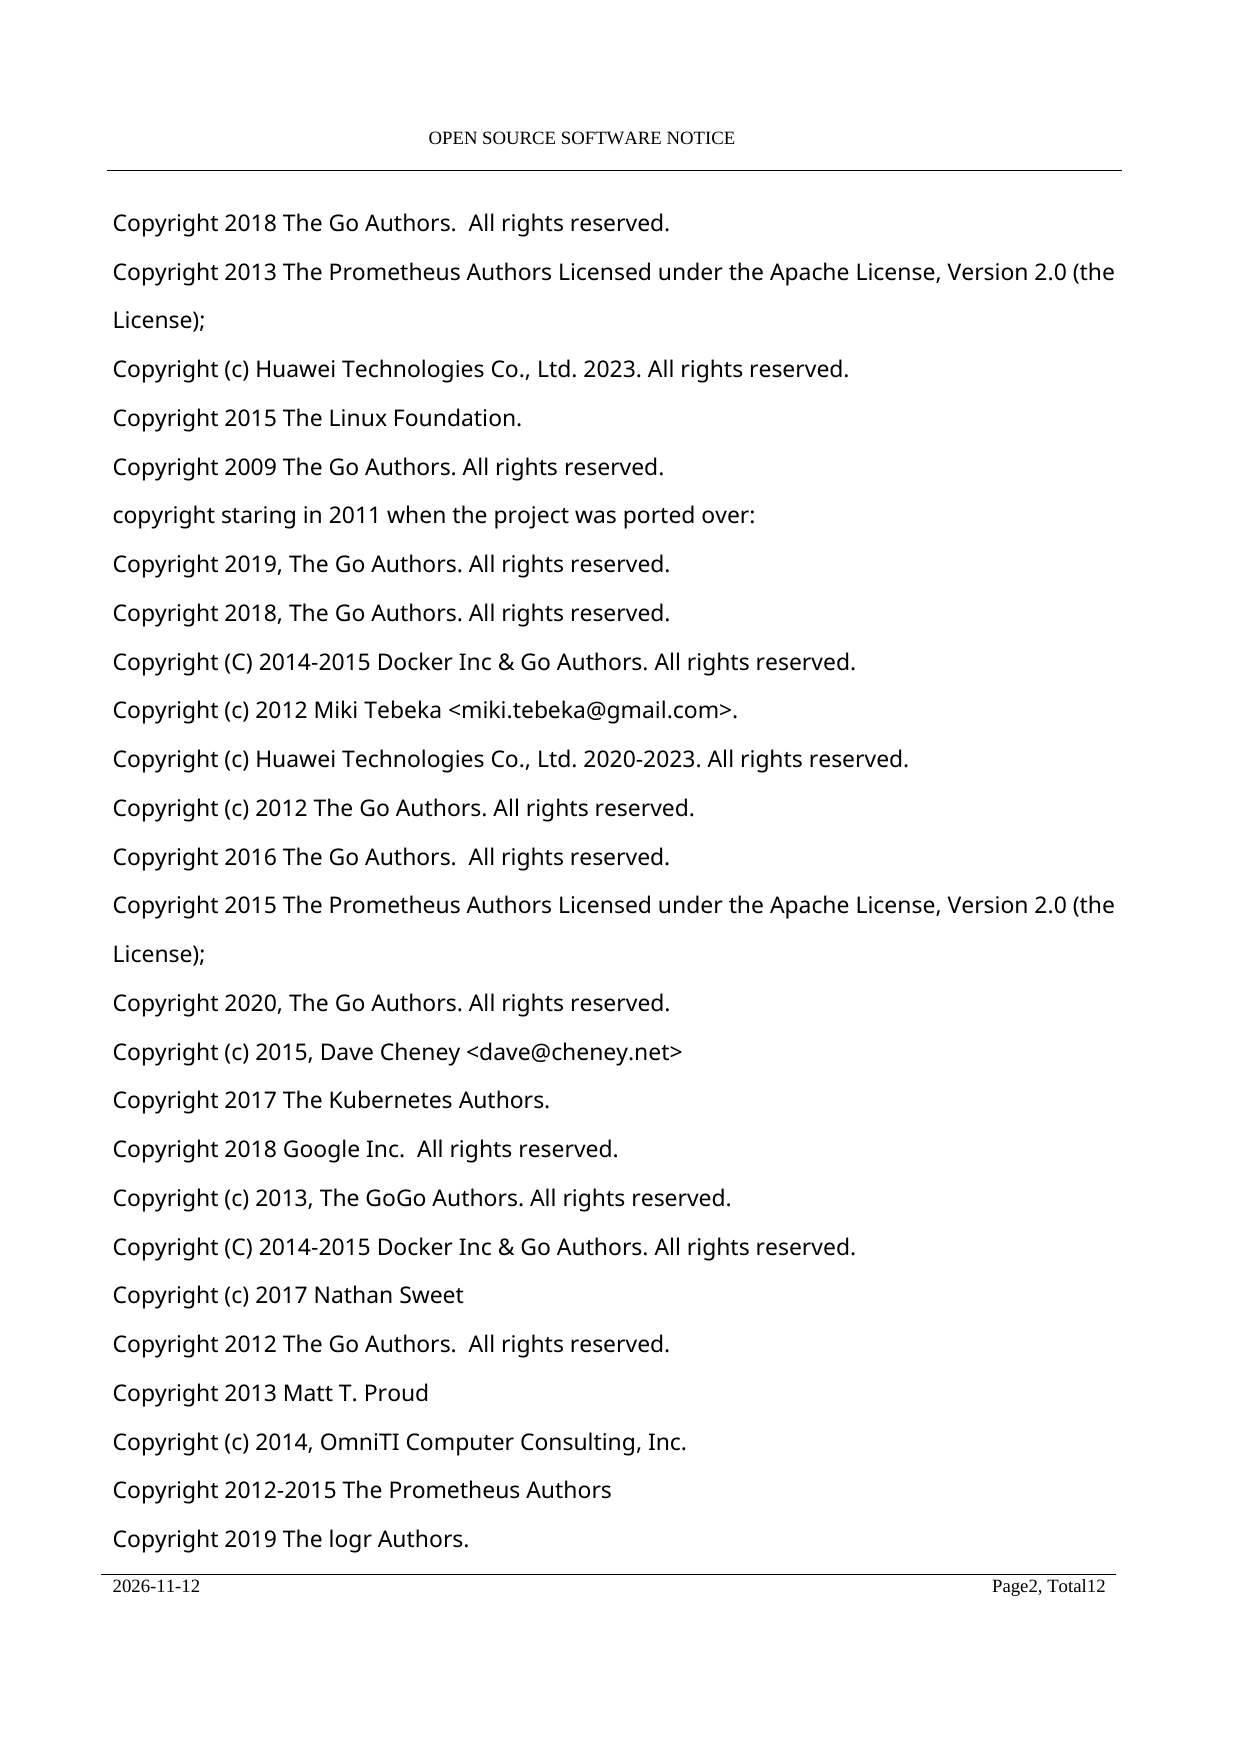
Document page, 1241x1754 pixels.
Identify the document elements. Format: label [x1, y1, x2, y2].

text [112, 206, 1128, 1555]
